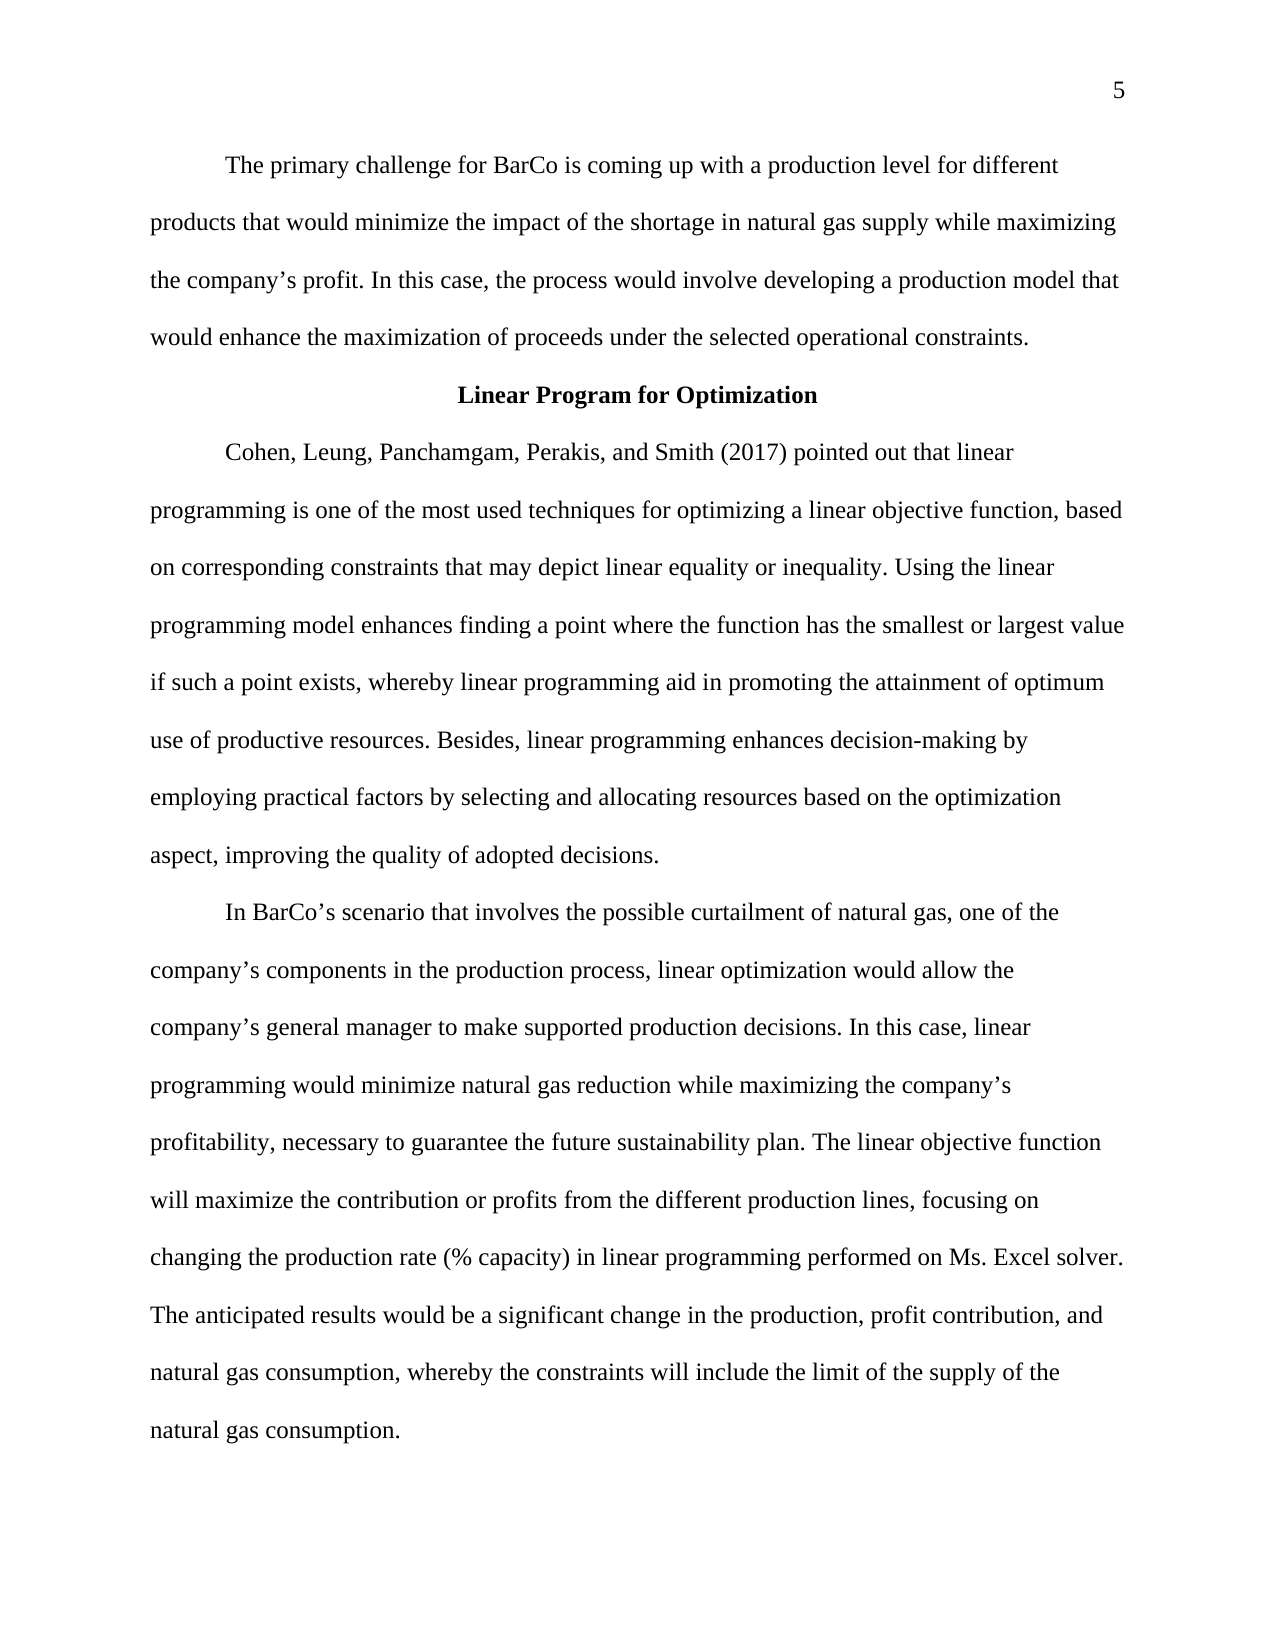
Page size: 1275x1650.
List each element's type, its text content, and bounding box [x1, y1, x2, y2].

text Linear Program for Optimization [150, 380, 1125, 409]
text The primary challenge for BarCo is coming up with a production level for different products that would minimize the impact of the shortage in natural gas supply while maximizing the company’s profit. In this case, the process would involve developing a production model that would enhance the maximization of proceeds under the selected operational constraints. [150, 150, 1125, 351]
text In BarCo’s scenario that involves the possible curtailment of natural gas, one of the company’s components in the production process, linear optimization would allow the company’s general manager to make supported production decisions. In this case, linear programming would minimize natural gas reduction while maximizing the company’s profitability, necessary to guarantee the future sustainability plan. The linear objective function will maximize the contribution or profits from the different production lines, focusing on changing the production rate (% capacity) in linear programming performed on Ms. Excel solver. The anticipated results would be a significant change in the production, profit contribution, and natural gas consumption, whereby the constraints will include the limit of the supply of the natural gas consumption. [150, 897, 1125, 1444]
text Cohen, Leung, Panchamgam, Perakis, and Smith (2017) pointed out that linear programming is one of the most used techniques for optimizing a linear objective function, based on corresponding constraints that may depict linear equality or inequality. Using the linear programming model enhances finding a point where the function has the smallest or largest value if such a point exists, whereby linear programming aid in promoting the attainment of optimum use of productive resources. Besides, linear programming enhances decision-making by employing practical factors by selecting and allocating resources based on the optimization aspect, improving the quality of adopted decisions. [150, 437, 1125, 869]
